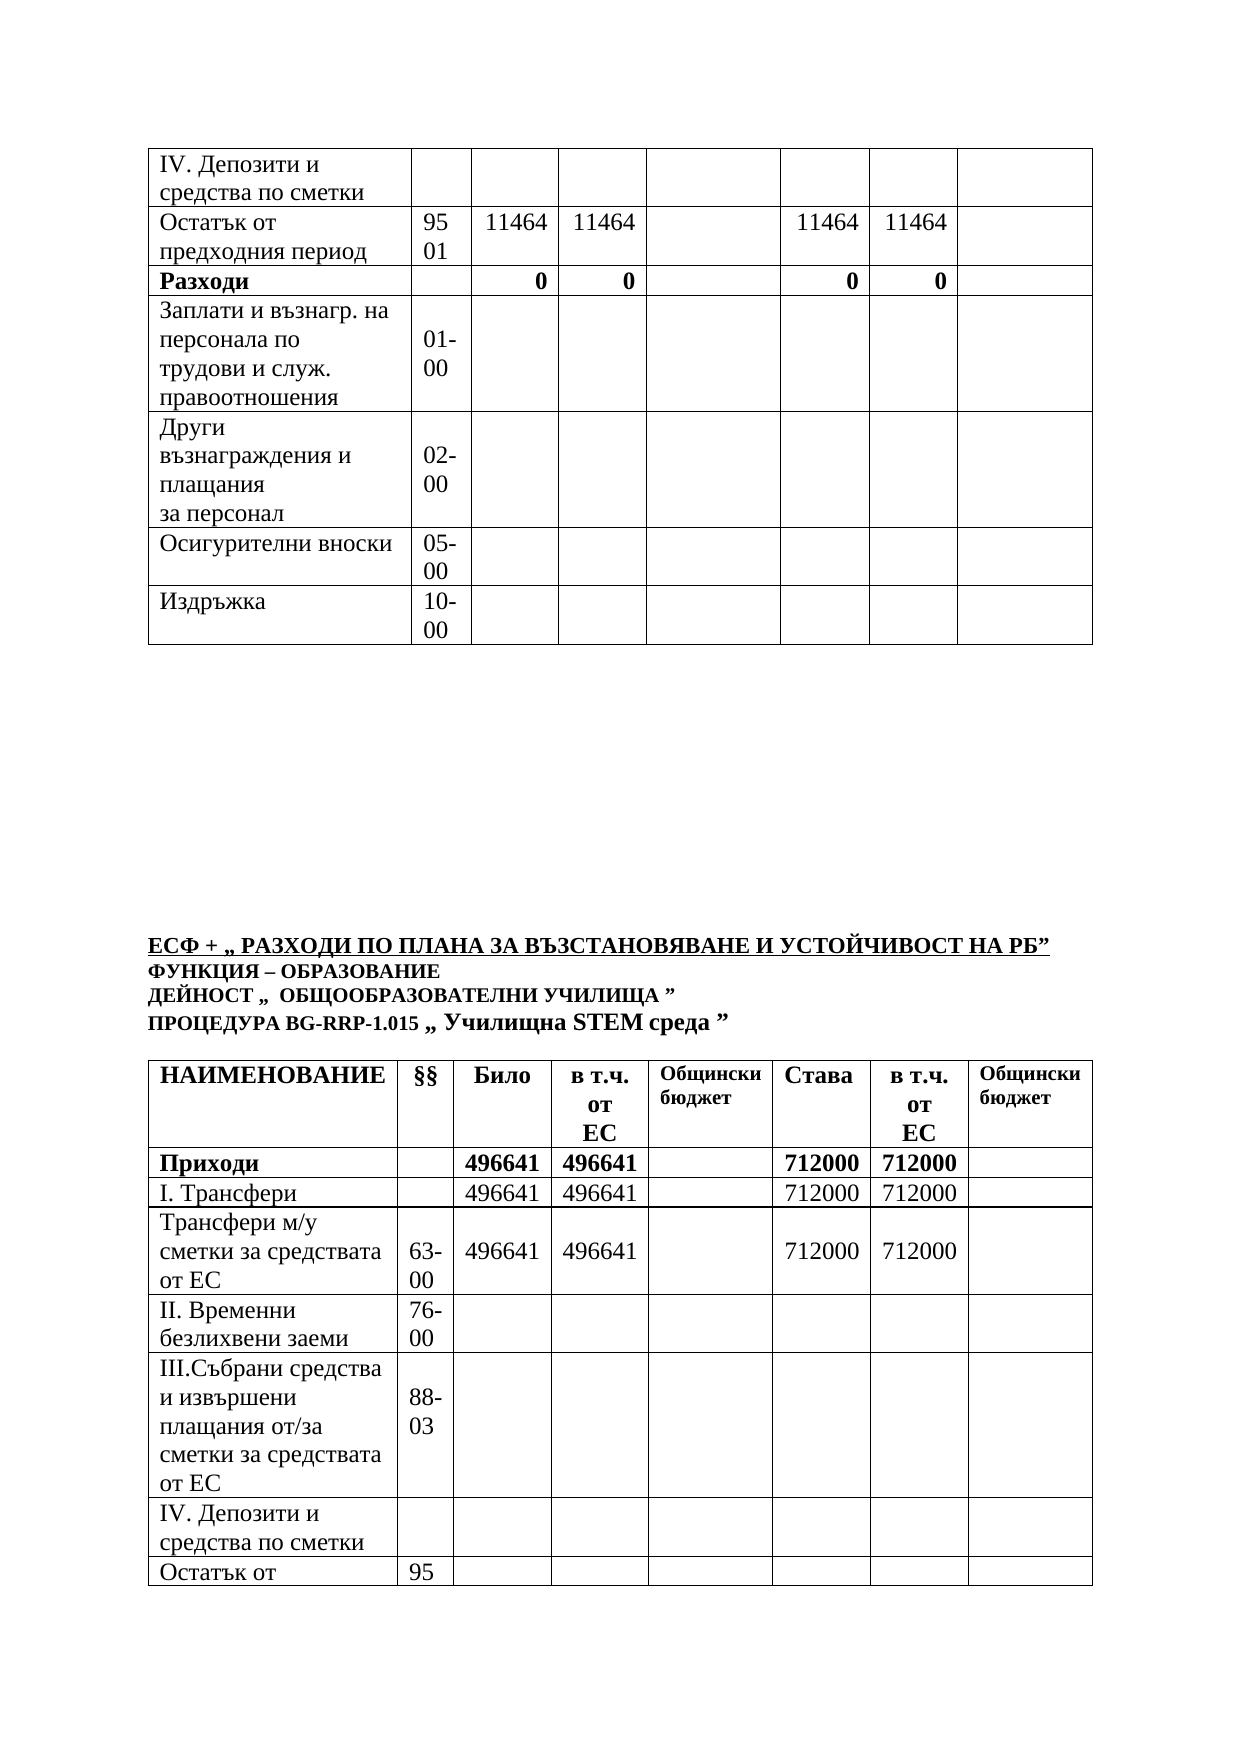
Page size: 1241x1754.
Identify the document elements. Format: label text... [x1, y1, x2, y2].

table_cell 712000 [773, 1148, 870, 1177]
table_cell [958, 412, 1092, 527]
table_cell 712000 [871, 1148, 968, 1177]
table_header §§ [398, 1061, 453, 1147]
table_cell [472, 586, 558, 644]
table_header Общински бюджет [969, 1061, 1092, 1147]
table_cell [773, 1498, 870, 1556]
table_cell [958, 149, 1092, 206]
table_cell [958, 528, 1092, 585]
table_cell [773, 1353, 870, 1497]
table_cell 0 [781, 266, 869, 294]
table_header Общински бюджет [649, 1061, 772, 1147]
table_cell [559, 412, 646, 527]
table_cell ІІІ.Събрани средства и извършени плащания от/за сметки за средствата от ЕС [149, 1353, 397, 1497]
table_cell [773, 1557, 870, 1585]
table_cell [647, 296, 780, 411]
table_cell 496641 [454, 1148, 551, 1177]
table_cell [647, 266, 780, 294]
table_header в т.ч. от ЕС [552, 1061, 648, 1147]
table_cell [958, 586, 1092, 644]
text ПРОЦЕДУРА BG-RRP-1.015 „ Училищна STEM среда ” [148, 1007, 1093, 1035]
table_cell 02-00 [412, 412, 471, 527]
table_cell [781, 528, 869, 585]
table_cell [870, 296, 957, 411]
table_cell [871, 1353, 968, 1497]
table_cell [647, 149, 780, 206]
table_cell [472, 149, 558, 206]
table_cell [559, 586, 646, 644]
table_cell 05-00 [412, 528, 471, 585]
table_cell [870, 528, 957, 585]
table_cell 712000 [871, 1178, 968, 1206]
table_cell 01-00 [412, 296, 471, 411]
table_cell [871, 1557, 968, 1585]
table_cell [958, 207, 1092, 265]
table_cell 76-00 [398, 1295, 453, 1352]
table_cell Разходи [149, 266, 411, 294]
table_cell Приходи [149, 1148, 397, 1177]
table_cell [559, 296, 646, 411]
table_cell [871, 1498, 968, 1556]
table_cell [969, 1353, 1092, 1497]
table_cell [472, 528, 558, 585]
table_cell 496641 [552, 1148, 648, 1177]
text ДЕЙНОСТ „ ОБЩООБРАЗОВАТЕЛНИ УЧИЛИЩА ” [148, 983, 1093, 1007]
table_cell 88-03 [398, 1353, 453, 1497]
table_cell Осигурителни вноски [149, 528, 411, 585]
table_cell 496641 [552, 1178, 648, 1206]
table_cell ІV. Депозити и средства по сметки [149, 1498, 397, 1556]
table_cell 11464 [870, 207, 957, 265]
table_cell І. Трансфери [149, 1178, 397, 1206]
table_cell [969, 1208, 1092, 1294]
table_cell [559, 528, 646, 585]
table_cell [149, 1557, 397, 1585]
table_cell [969, 1148, 1092, 1177]
table_cell 0 [559, 266, 646, 294]
table_cell 0 [472, 266, 558, 294]
table_cell [647, 207, 780, 265]
table_cell [412, 149, 471, 206]
table_cell 11464 [559, 207, 646, 265]
table_cell 95 01 [412, 207, 471, 265]
table_cell [647, 412, 780, 527]
table_cell 712000 [773, 1208, 870, 1294]
table_header НАИМЕНОВАНИЕ [149, 1061, 397, 1147]
table_cell [773, 1295, 870, 1352]
table_cell Остатък от предходния период [149, 207, 411, 265]
table_cell [649, 1178, 772, 1206]
table_cell [649, 1353, 772, 1497]
table_cell 10-00 [412, 586, 471, 644]
table_cell [649, 1295, 772, 1352]
table_cell [958, 296, 1092, 411]
table_cell [552, 1498, 648, 1556]
table_cell [781, 586, 869, 644]
table_cell [870, 586, 957, 644]
table_cell Заплати и възнагр. на персонала по трудови и служ. правоотношения [149, 296, 411, 411]
table_cell 496641 [454, 1178, 551, 1206]
table_cell 496641 [552, 1208, 648, 1294]
table_cell [649, 1148, 772, 1177]
text ФУНКЦИЯ – ОБРАЗОВАНИЕ [148, 958, 1093, 983]
table_cell [969, 1498, 1092, 1556]
table_cell [871, 1295, 968, 1352]
table_header в т.ч. от ЕС [871, 1061, 968, 1147]
table_cell [969, 1178, 1092, 1206]
table_cell 11464 [472, 207, 558, 265]
table_cell [552, 1295, 648, 1352]
table_cell [781, 412, 869, 527]
table_cell [649, 1208, 772, 1294]
table_cell 712000 [773, 1178, 870, 1206]
table_cell [647, 586, 780, 644]
table_cell [398, 1148, 453, 1177]
table_cell [454, 1557, 551, 1585]
table_cell [454, 1498, 551, 1556]
table_cell [472, 296, 558, 411]
table_cell [781, 296, 869, 411]
table_cell [552, 1353, 648, 1497]
table_cell [969, 1295, 1092, 1352]
table_cell 712000 [871, 1208, 968, 1294]
table_cell ІV. Депозити и средства по сметки [149, 149, 411, 206]
table_cell 496641 [454, 1208, 551, 1294]
table_cell [412, 266, 471, 294]
table_cell [649, 1498, 772, 1556]
table_cell [559, 149, 646, 206]
table_header Става [773, 1061, 870, 1147]
table_cell [969, 1557, 1092, 1585]
table_cell [454, 1353, 551, 1497]
table_header Било [454, 1061, 551, 1147]
table_cell [398, 1178, 453, 1206]
table_cell [649, 1557, 772, 1585]
table_cell [552, 1557, 648, 1585]
table_cell [958, 266, 1092, 294]
table_cell Други възнаграждения и плащания за персонал [149, 412, 411, 527]
table_cell Трансфери м/у сметки за средствата от ЕС [149, 1208, 397, 1294]
table_cell [870, 149, 957, 206]
table_cell [870, 412, 957, 527]
table_cell 11464 [781, 207, 869, 265]
table_cell 63-00 [398, 1208, 453, 1294]
table_cell [454, 1295, 551, 1352]
table_cell 95 01 [398, 1557, 453, 1585]
table_cell 0 [870, 266, 957, 294]
table_cell ІІ. Временни безлихвени заеми [149, 1295, 397, 1352]
table_cell [398, 1498, 453, 1556]
table_cell [472, 412, 558, 527]
text ЕСФ + „ РАЗХОДИ ПО ПЛАНА ЗА ВЪЗСТАНОВЯВАНЕ И УСТОЙЧИВОСТ НА РБ” [148, 932, 1093, 958]
table_cell [647, 528, 780, 585]
table_cell Издръжка [149, 586, 411, 644]
table_cell [781, 149, 869, 206]
